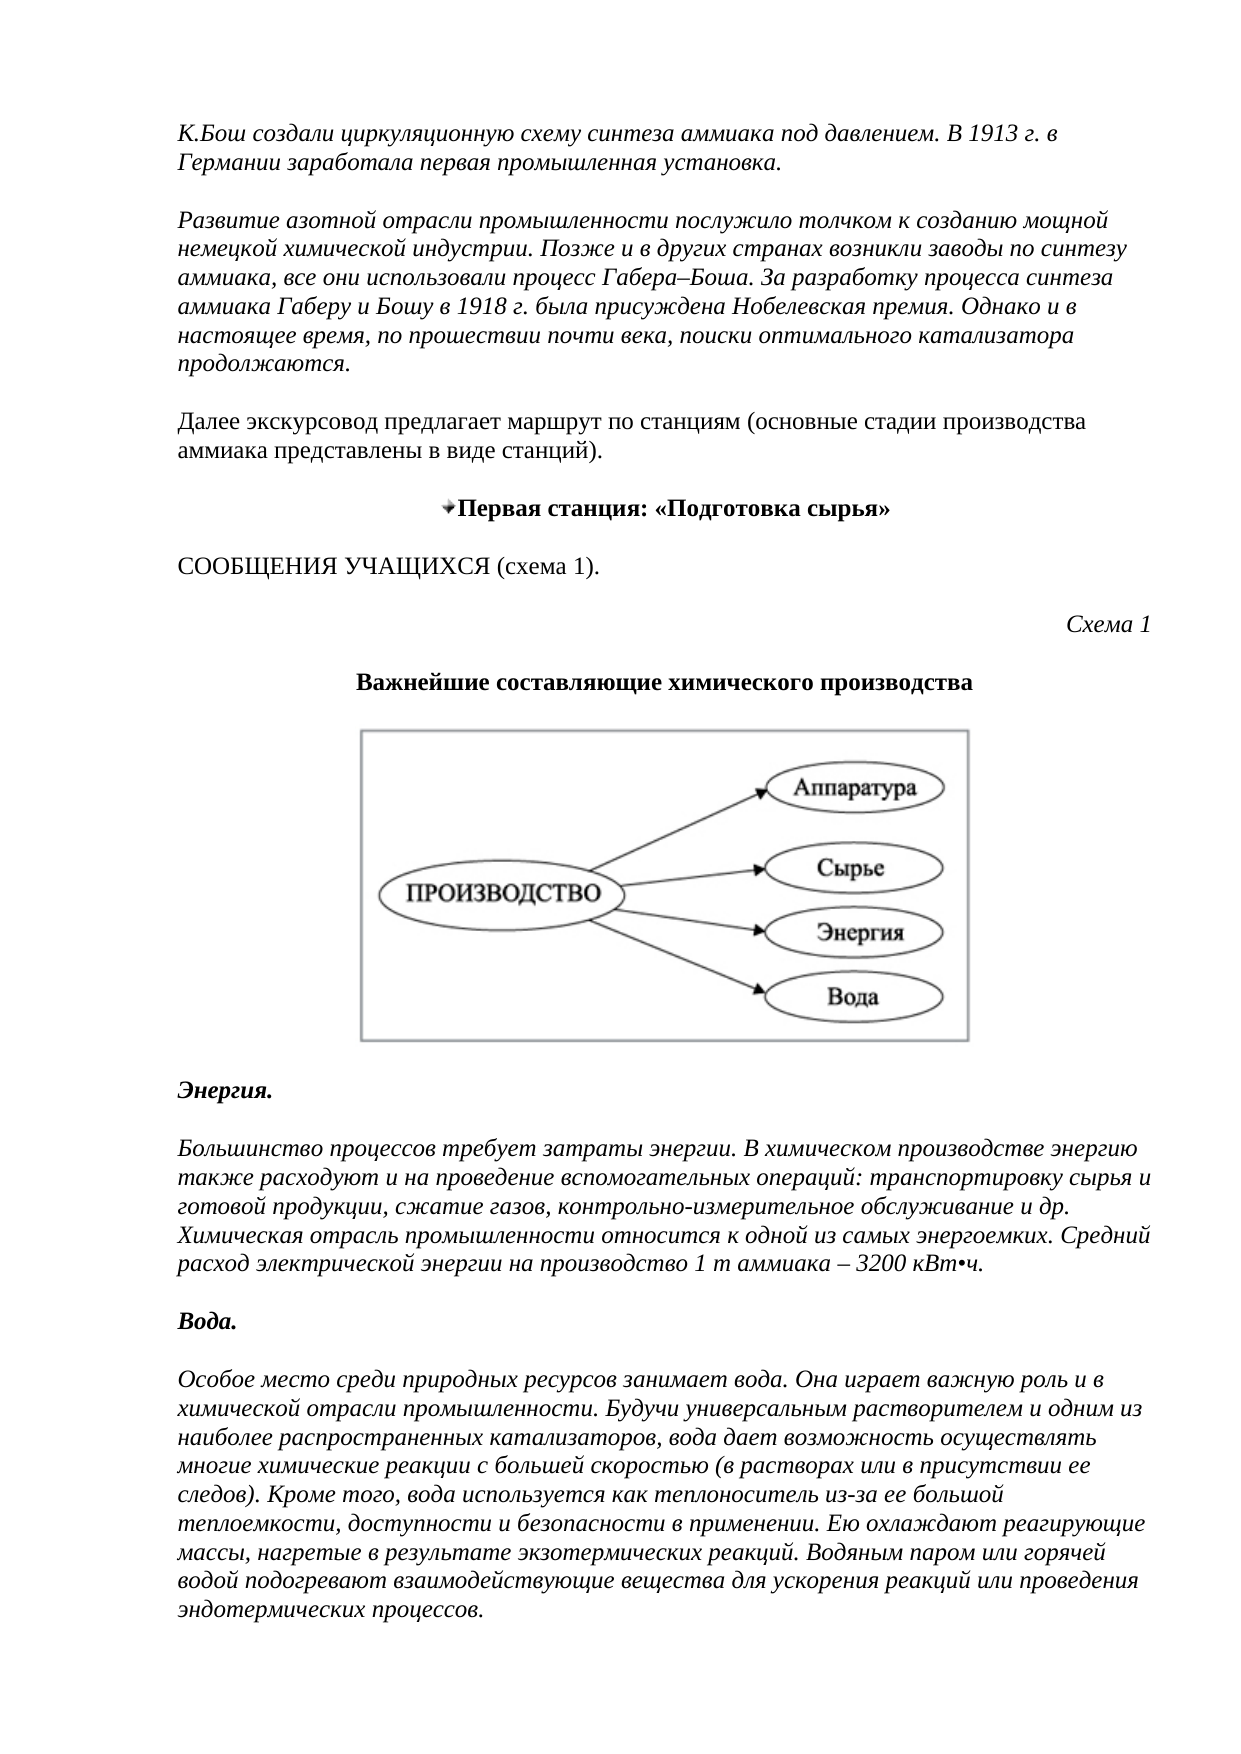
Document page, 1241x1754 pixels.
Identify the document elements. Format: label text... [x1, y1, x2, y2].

text Большинство процессов требует затраты энергии. В химическом производстве энергию также расходуют и на проведение вспомогательных операций: транспортировку сырья и готовой продукции, сжатие газов, контрольно-измерительное обслуживание и др. Химическая отрасль промышленности относится к одной из самых энергоемких. Средний расход электрической энергии на производство 1 т аммиака – 3200 кВт•ч. [177, 1133, 1152, 1277]
text Важнейшие составляющие химического производства [177, 667, 1152, 696]
picture [355, 724, 974, 1047]
text Вода. [177, 1306, 1152, 1335]
text Далее экскурсовод предлагает маршрут по станциям (основные стадии производства аммиака представлены в виде станций). [177, 406, 1152, 464]
text Схема 1 [177, 609, 1152, 638]
text Энергия. [177, 1076, 1152, 1104]
text СООБЩЕНИЯ УЧАЩИХСЯ (схема 1). [177, 551, 1152, 580]
text Первая станция: «Подготовка сырья» [177, 493, 1152, 522]
picture [438, 497, 458, 517]
text Особое место среди природных ресурсов занимает вода. Она играет важную роль и в химической отрасли промышленности. Будучи универсальным растворителем и одним из наиболее распространенных катализаторов, вода дает возможность осуществлять многие химические реакции с большей скоростью (в растворах или в присутствии ее следов). Кроме того, вода используется как теплоноситель из-за ее большой теплоемкости, доступности и безопасности в применении. Ею охлаждают реагирующие массы, нагретые в результате экзотермических реакций. Водяным паром или горячей водой подогревают взаимодействующие вещества для ускорения реакций или проведения эндотермических процессов. [177, 1364, 1152, 1623]
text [177, 118, 1152, 176]
text Развитие азотной отрасли промышленности послужило толчком к созданию мощной немецкой химической индустрии. Позже и в других странах возникли заводы по синтезу аммиака, все они использовали процесс Габера–Боша. За разработку процесса синтеза аммиака Габеру и Бошу в 1918 г. была присуждена Нобелевская премия. Однако и в настоящее время, по прошествии почти века, поиски оптимального катализатора продолжаются. [177, 205, 1152, 377]
